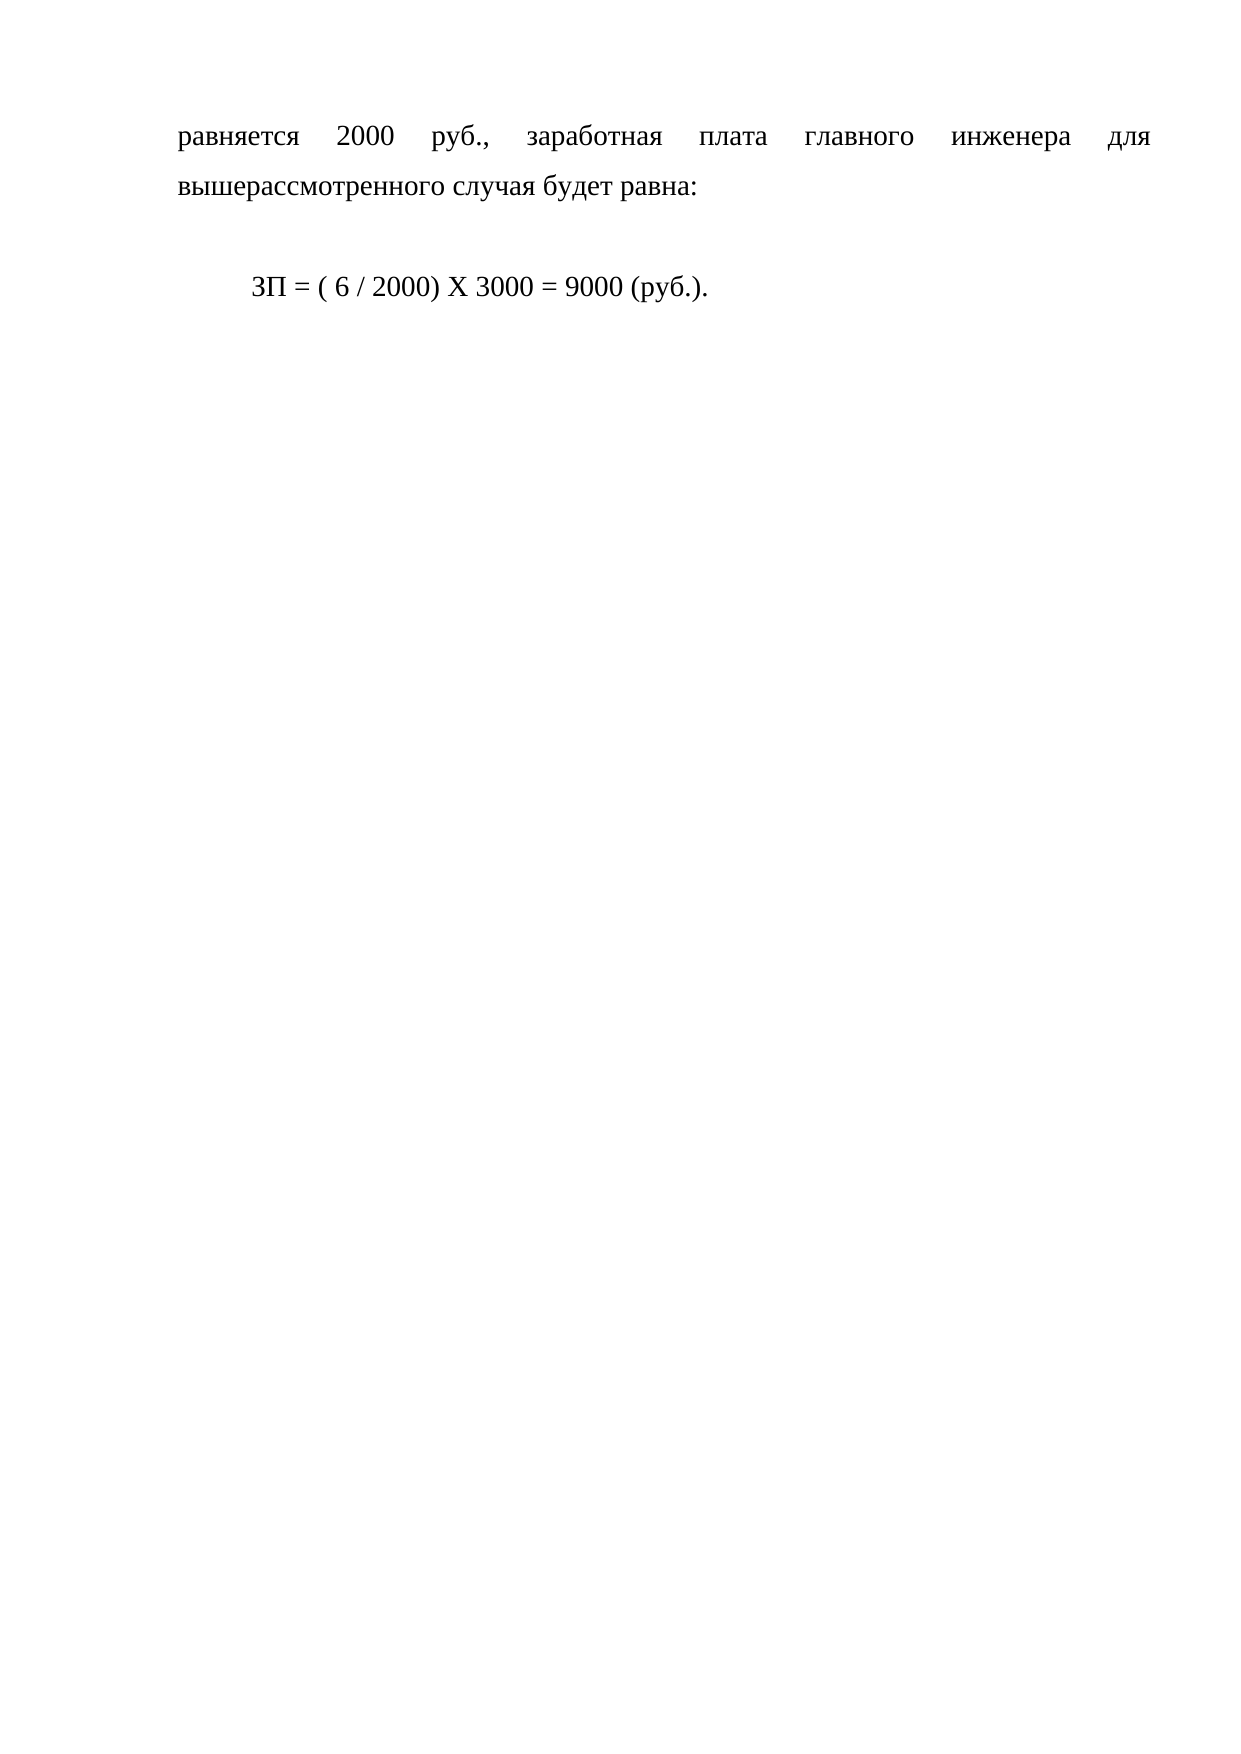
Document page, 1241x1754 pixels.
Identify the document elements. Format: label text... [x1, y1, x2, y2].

text ЗП = ( 6 / 2000) Х 3000 = 9000 (руб.). [177, 269, 1152, 303]
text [177, 118, 1152, 202]
